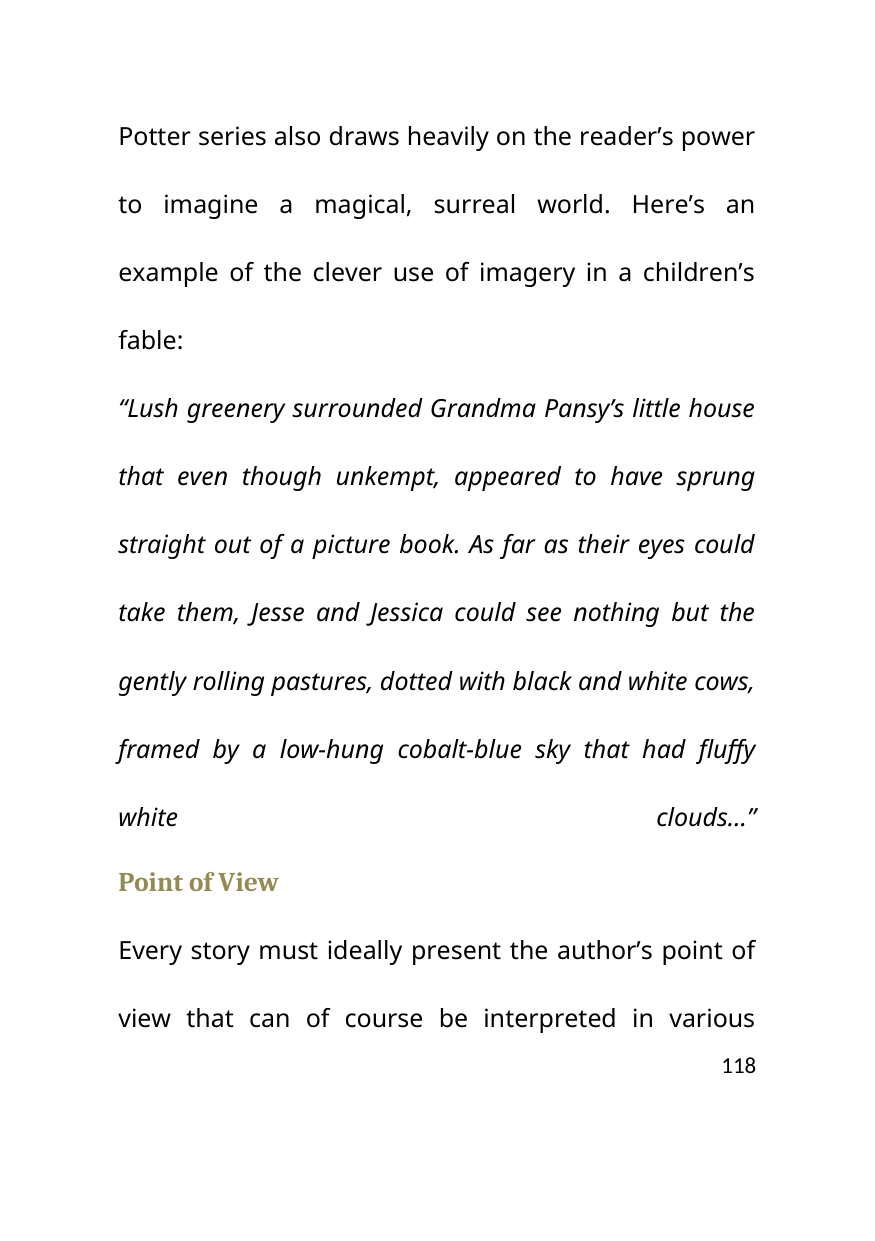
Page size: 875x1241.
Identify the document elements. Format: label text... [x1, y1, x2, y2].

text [118, 933, 756, 1035]
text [118, 118, 756, 357]
text “Lush greenery surrounded Grandma Pansy’s little house that even though unkempt, appeared to have sprung straight out of a picture book. As far as their eyes could take them, Jesse and Jessica could see nothing but the gently rolling pastures, dotted with black and white cows, framed by a low-hung cobalt-blue sky that had fluffy white clouds…” Point of View [118, 391, 756, 899]
